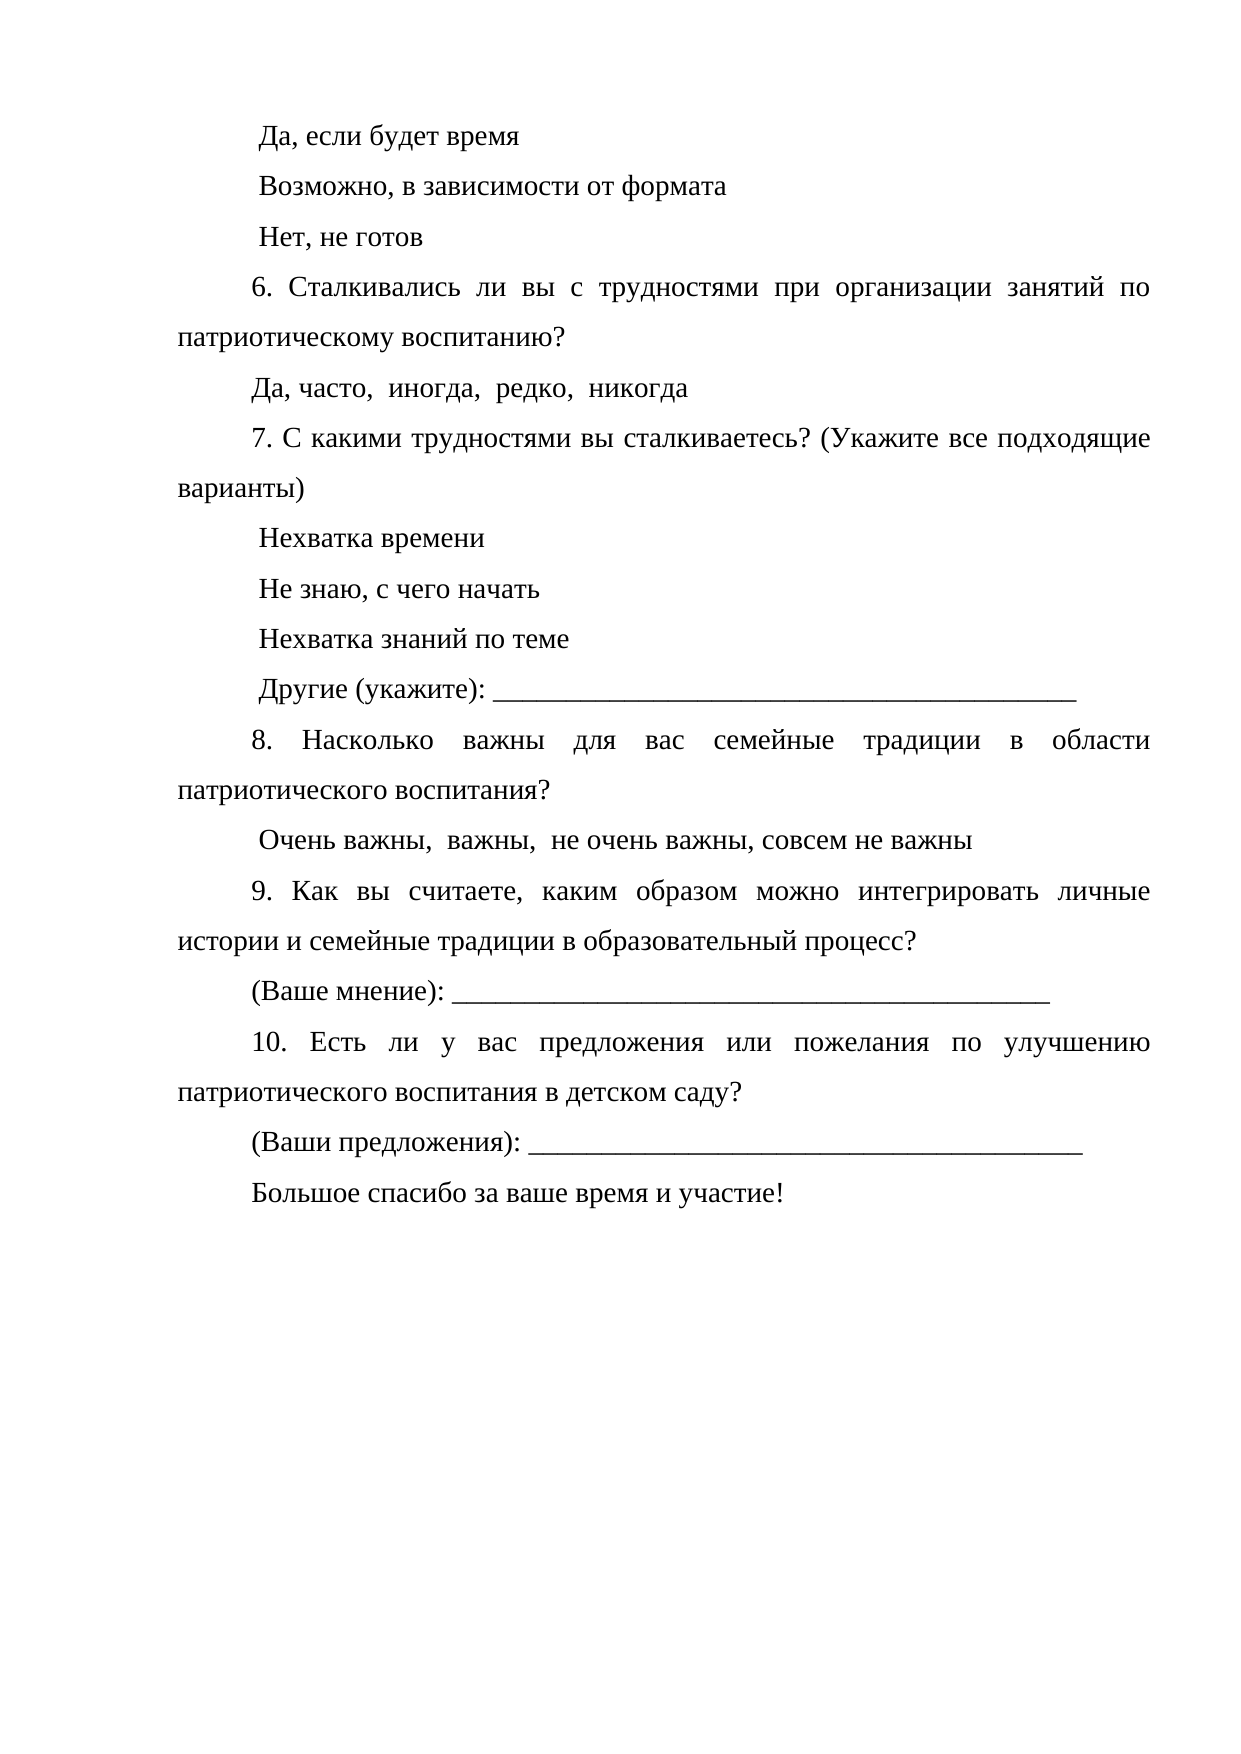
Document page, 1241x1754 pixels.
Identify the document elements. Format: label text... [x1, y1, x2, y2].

text 6. Сталкивались ли вы с трудностями при организации занятий по патриотическому воспитанию? [177, 269, 1152, 353]
text Другие (укажите): ________________________________________ [177, 672, 1152, 705]
text 9. Как вы считаете, каким образом можно интегрировать личные истории и семейные традиции в образовательный процесс? [177, 873, 1152, 957]
text Нехватка знаний по теме [177, 621, 1152, 655]
text Да, часто, иногда, редко, никогда [177, 370, 1152, 403]
text Большое спасибо за ваше время и участие! [177, 1175, 1152, 1208]
text (Ваши предложения): ______________________________________ [177, 1124, 1152, 1158]
text Нет, не готов [177, 219, 1152, 252]
text Возможно, в зависимости от формата [177, 168, 1152, 202]
text 10. Есть ли у вас предложения или пожелания по улучшению патриотического воспитания в детском саду? [177, 1024, 1152, 1108]
text Очень важны, важны, не очень важны, совсем не важны [177, 822, 1152, 856]
text 7. С какими трудностями вы сталкиваетесь? (Укажите все подходящие варианты) [177, 420, 1152, 504]
text 8. Насколько важны для вас семейные традиции в области патриотического воспитания? [177, 722, 1152, 806]
text Нехватка времени [177, 521, 1152, 554]
text (Ваше мнение): _________________________________________ [177, 973, 1152, 1007]
text Да, если будет время [177, 118, 1152, 152]
text Не знаю, с чего начать [177, 571, 1152, 604]
